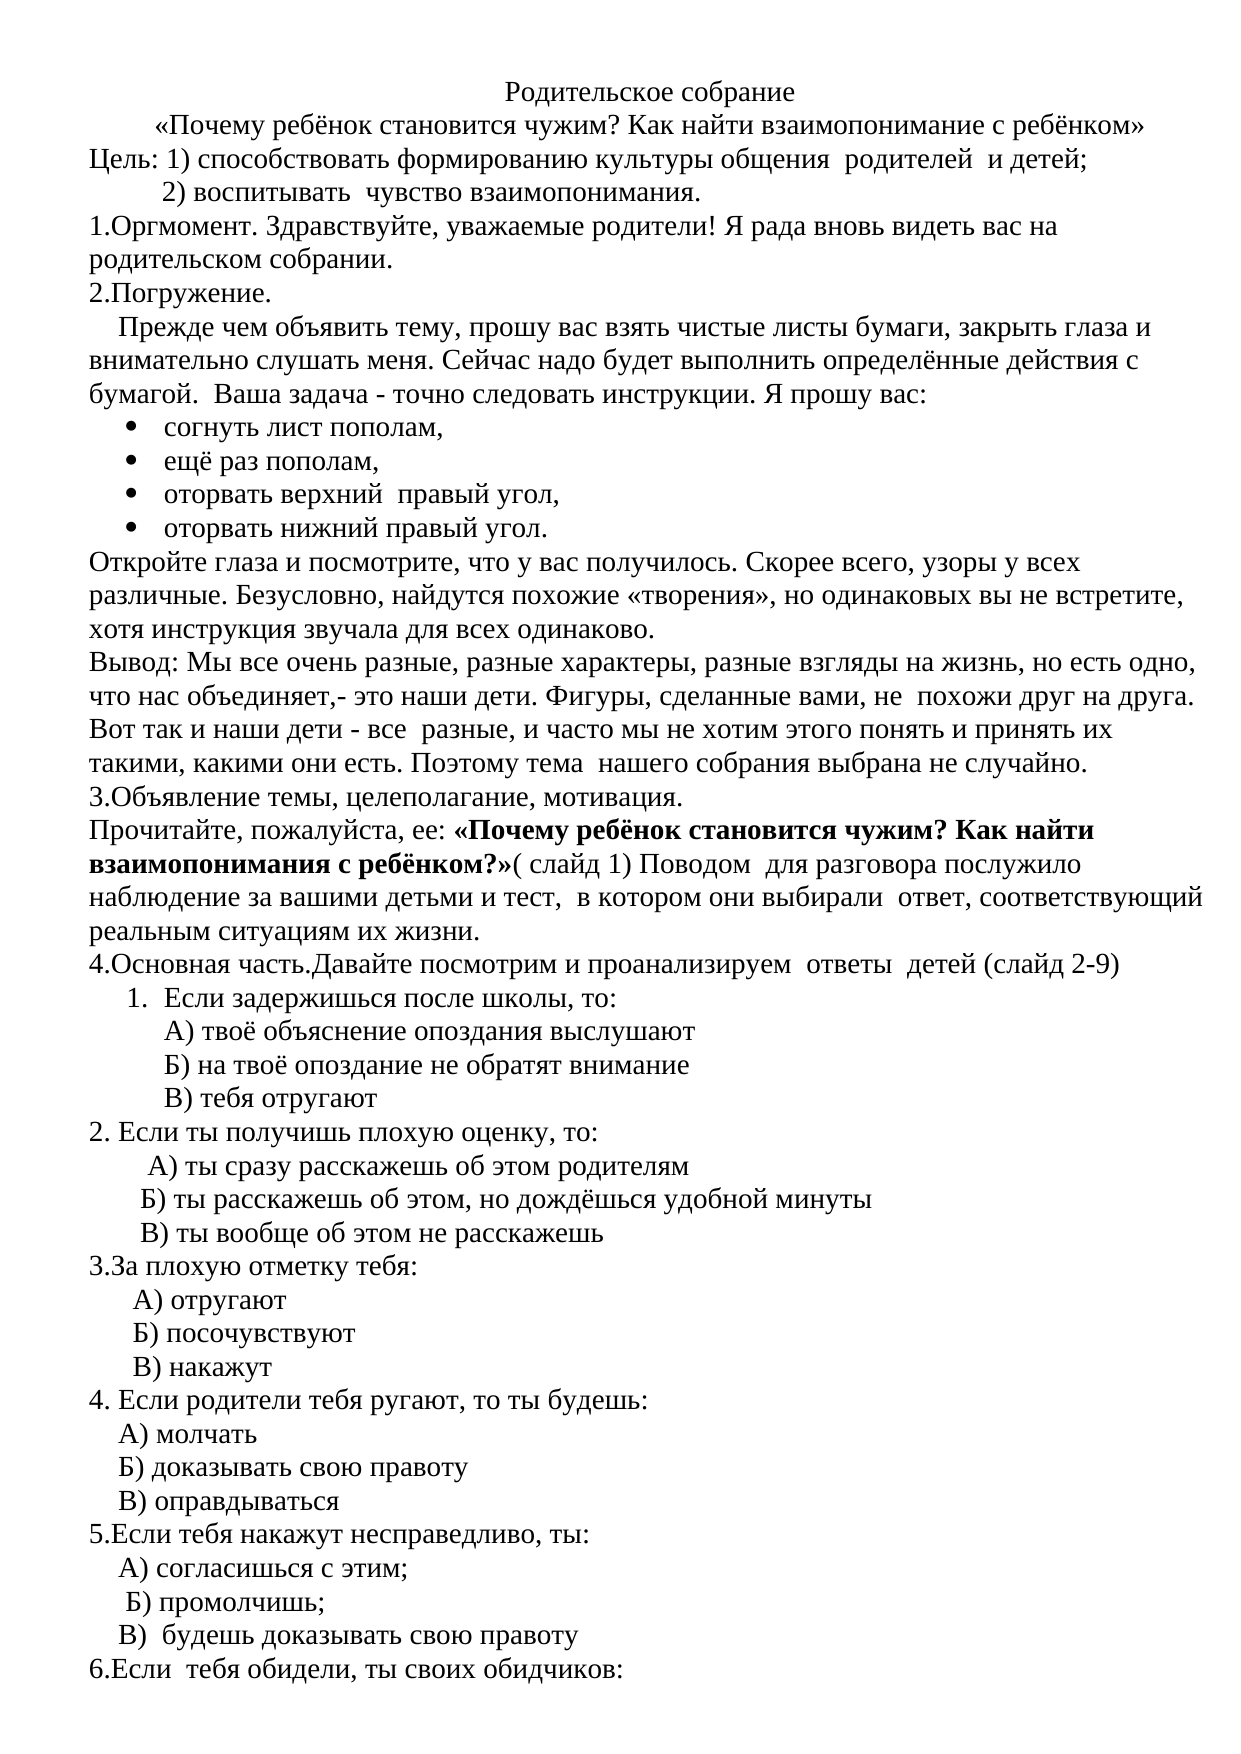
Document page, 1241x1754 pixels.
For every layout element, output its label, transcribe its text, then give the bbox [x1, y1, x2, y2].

text А) молчать [89, 1416, 1211, 1449]
text Б) доказывать свою правоту [89, 1449, 1211, 1483]
text 2.Погружение. [89, 275, 1211, 309]
list А) твоё объяснение опоздания выслушают [164, 1013, 1211, 1047]
text Б) промолчишь; [89, 1584, 1211, 1617]
list оторвать верхний правый угол, [126, 477, 1211, 510]
text Б) ты расскажешь об этом, но дождёшься удобной минуты [89, 1181, 1211, 1215]
text В) оправдываться [89, 1483, 1211, 1517]
text 6.Если тебя обидели, ты своих обидчиков: [89, 1651, 1211, 1684]
list Б) на твоё опоздание не обратят внимание [164, 1047, 1211, 1081]
text 3.Объявление темы, целеполагание, мотивация. [89, 779, 1211, 812]
text Родительское собрание [89, 74, 1211, 107]
text В) будешь доказывать свою правоту [89, 1617, 1211, 1651]
text А) ты сразу расскажешь об этом родителям [89, 1148, 1211, 1181]
text Цель: 1) способствовать формированию культуры общения родителей и детей; [89, 141, 1211, 174]
text В) ты вообще об этом не расскажешь [89, 1215, 1211, 1248]
text 4.Основная часть.Давайте посмотрим и проанализируем ответы детей (слайд 2-9) [89, 946, 1211, 980]
text 2) воспитывать чувство взаимопонимания. [89, 174, 1211, 208]
text 5.Если тебя накажут несправедливо, ты: [89, 1517, 1211, 1550]
text Прочитайте, пожалуйста, ее: «Почему ребёнок становится чужим? Как найти взаимопонимания с ребёнком?»( слайд 1) Поводом для разговора послужило наблюдение за вашими детьми и тест, в котором они выбирали ответ, соответствующий реальным ситуациям их жизни. [89, 812, 1211, 946]
text Прежде чем объявить тему, прошу вас взять чистые листы бумаги, закрыть глаза и внимательно слушать меня. Сейчас надо будет выполнить определённые действия с бумагой. Ваша задача - точно следовать инструкции. Я прошу вас: [89, 309, 1211, 409]
text 4. Если родители тебя ругают, то ты будешь: [89, 1382, 1211, 1416]
list оторвать нижний правый угол. [126, 510, 1211, 544]
list Если задержишься после школы, то: [126, 980, 1211, 1013]
text А) согласишься с этим; [89, 1550, 1211, 1584]
text 2. Если ты получишь плохую оценку, то: [89, 1114, 1211, 1148]
text А) отругают [89, 1282, 1211, 1315]
list согнуть лист пополам, [126, 409, 1211, 443]
list В) тебя отругают [164, 1081, 1211, 1114]
text Откройте глаза и посмотрите, что у вас получилось. Скорее всего, узоры у всех различные. Безусловно, найдутся похожие «творения», но одинаковых вы не встретите, хотя инструкция звучала для всех одинаково. [89, 544, 1211, 644]
text «Почему ребёнок становится чужим? Как найти взаимопонимание с ребёнком» [89, 107, 1211, 141]
text 1.Оргмомент. Здравствуйте, уважаемые родители! Я рада вновь видеть вас на родительском собрании. [89, 208, 1211, 275]
list ещё раз пополам, [126, 443, 1211, 477]
text Вывод: Мы все очень разные, разные характеры, разные взгляды на жизнь, но есть одно, что нас объединяет,- это наши дети. Фигуры, сделанные вами, не похожи друг на друга. Вот так и наши дети - все разные, и часто мы не хотим этого понять и принять их такими, какими они есть. Поэтому тема нашего собрания выбрана не случайно. [89, 644, 1211, 779]
text В) накажут [89, 1349, 1211, 1382]
text 3.За плохую отметку тебя: [89, 1248, 1211, 1282]
text Б) посочувствуют [89, 1315, 1211, 1349]
